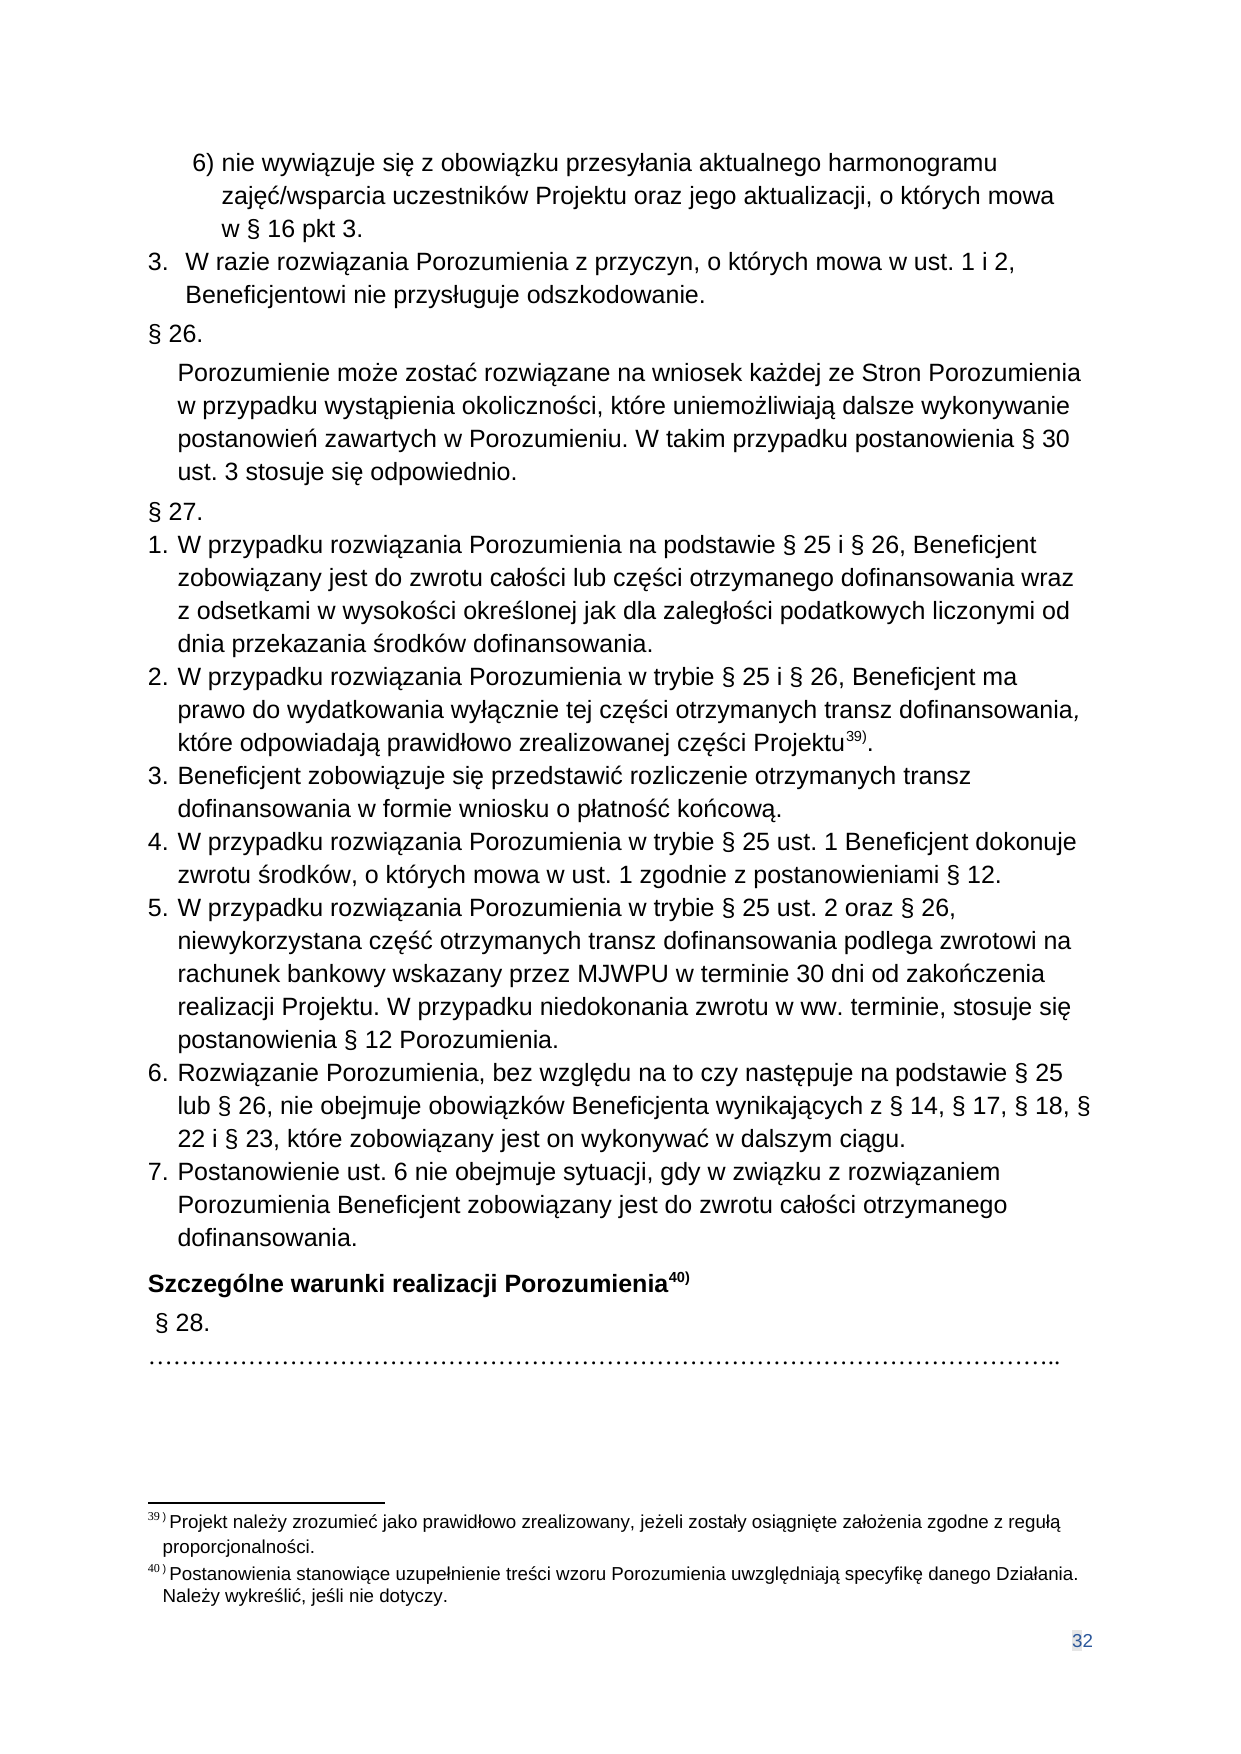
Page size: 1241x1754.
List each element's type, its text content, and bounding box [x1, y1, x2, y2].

list W przypadku rozwiązania Porozumienia na podstawie § 25 i § 26, Beneficjent zobowiązany jest do zwrotu całości lub części otrzymanego dofinansowania wraz z odsetkami w wysokości określonej jak dla zaległości podatkowych liczonymi od dnia przekazania środków dofinansowania. [148, 529, 1093, 657]
list Postanowienie ust. 6 nie obejmuje sytuacji, gdy w związku z rozwiązaniem Porozumienia Beneficjent zobowiązany jest do zwrotu całości otrzymanego dofinansowania. [148, 1157, 1093, 1252]
subtitle § 28. [148, 1308, 1093, 1337]
subtitle Szczególne warunki realizacji Porozumienia) [148, 1268, 1093, 1297]
list W przypadku rozwiązania Porozumienia w trybie § 25 i § 26, Beneficjent ma prawo do wydatkowania wyłącznie tej części otrzymanych transz dofinansowania, które odpowiadają prawidłowo zrealizowanej części Projektu). [148, 662, 1093, 756]
subtitle § 26. [148, 319, 1093, 348]
list W przypadku rozwiązania Porozumienia w trybie § 25 ust. 1 Beneficjent dokonuje zwrotu środków, o których mowa w ust. 1 zgodnie z postanowieniami § 12. [148, 827, 1093, 888]
list Beneficjent zobowiązuje się przedstawić rozliczenie otrzymanych transz dofinansowania w formie wniosku o płatność końcową. [148, 761, 1093, 822]
text Porozumienie może zostać rozwiązane na wniosek każdej ze Stron Porozumienia w przypadku wystąpienia okoliczności, które uniemożliwiają dalsze wykonywanie postanowień zawartych w Porozumieniu. W takim przypadku postanowienia § 30 ust. 3 stosuje się odpowiednio. [177, 358, 1093, 486]
list nie wywiązuje się z obowiązku przesyłania aktualnego harmonogramu zajęć/wsparcia uczestników Projektu oraz jego aktualizacji, o których mowa w § 16 pkt 3. [192, 148, 1093, 242]
subtitle § 27. [148, 497, 1093, 525]
text ……………………………………………………………………………………………….. [148, 1341, 1093, 1369]
list Rozwiązanie Porozumienia, bez względu na to czy następuje na podstawie § 25 lub § 26, nie obejmuje obowiązków Beneficjenta wynikających z § 14, § 17, § 18, § 22 i § 23, które zobowiązany jest on wykonywać w dalszym ciągu. [148, 1058, 1093, 1153]
list W razie rozwiązania Porozumienia z przyczyn, o których mowa w ust. 1 i 2, Beneficjentowi nie przysługuje odszkodowanie. [148, 247, 1093, 308]
list W przypadku rozwiązania Porozumienia w trybie § 25 ust. 2 oraz § 26, niewykorzystana część otrzymanych transz dofinansowania podlega zwrotowi na rachunek bankowy wskazany przez MJWPU w terminie 30 dni od zakończenia realizacji Projektu. W przypadku niedokonania zwrotu w ww. terminie, stosuje się postanowienia § 12 Porozumienia. [148, 893, 1093, 1054]
